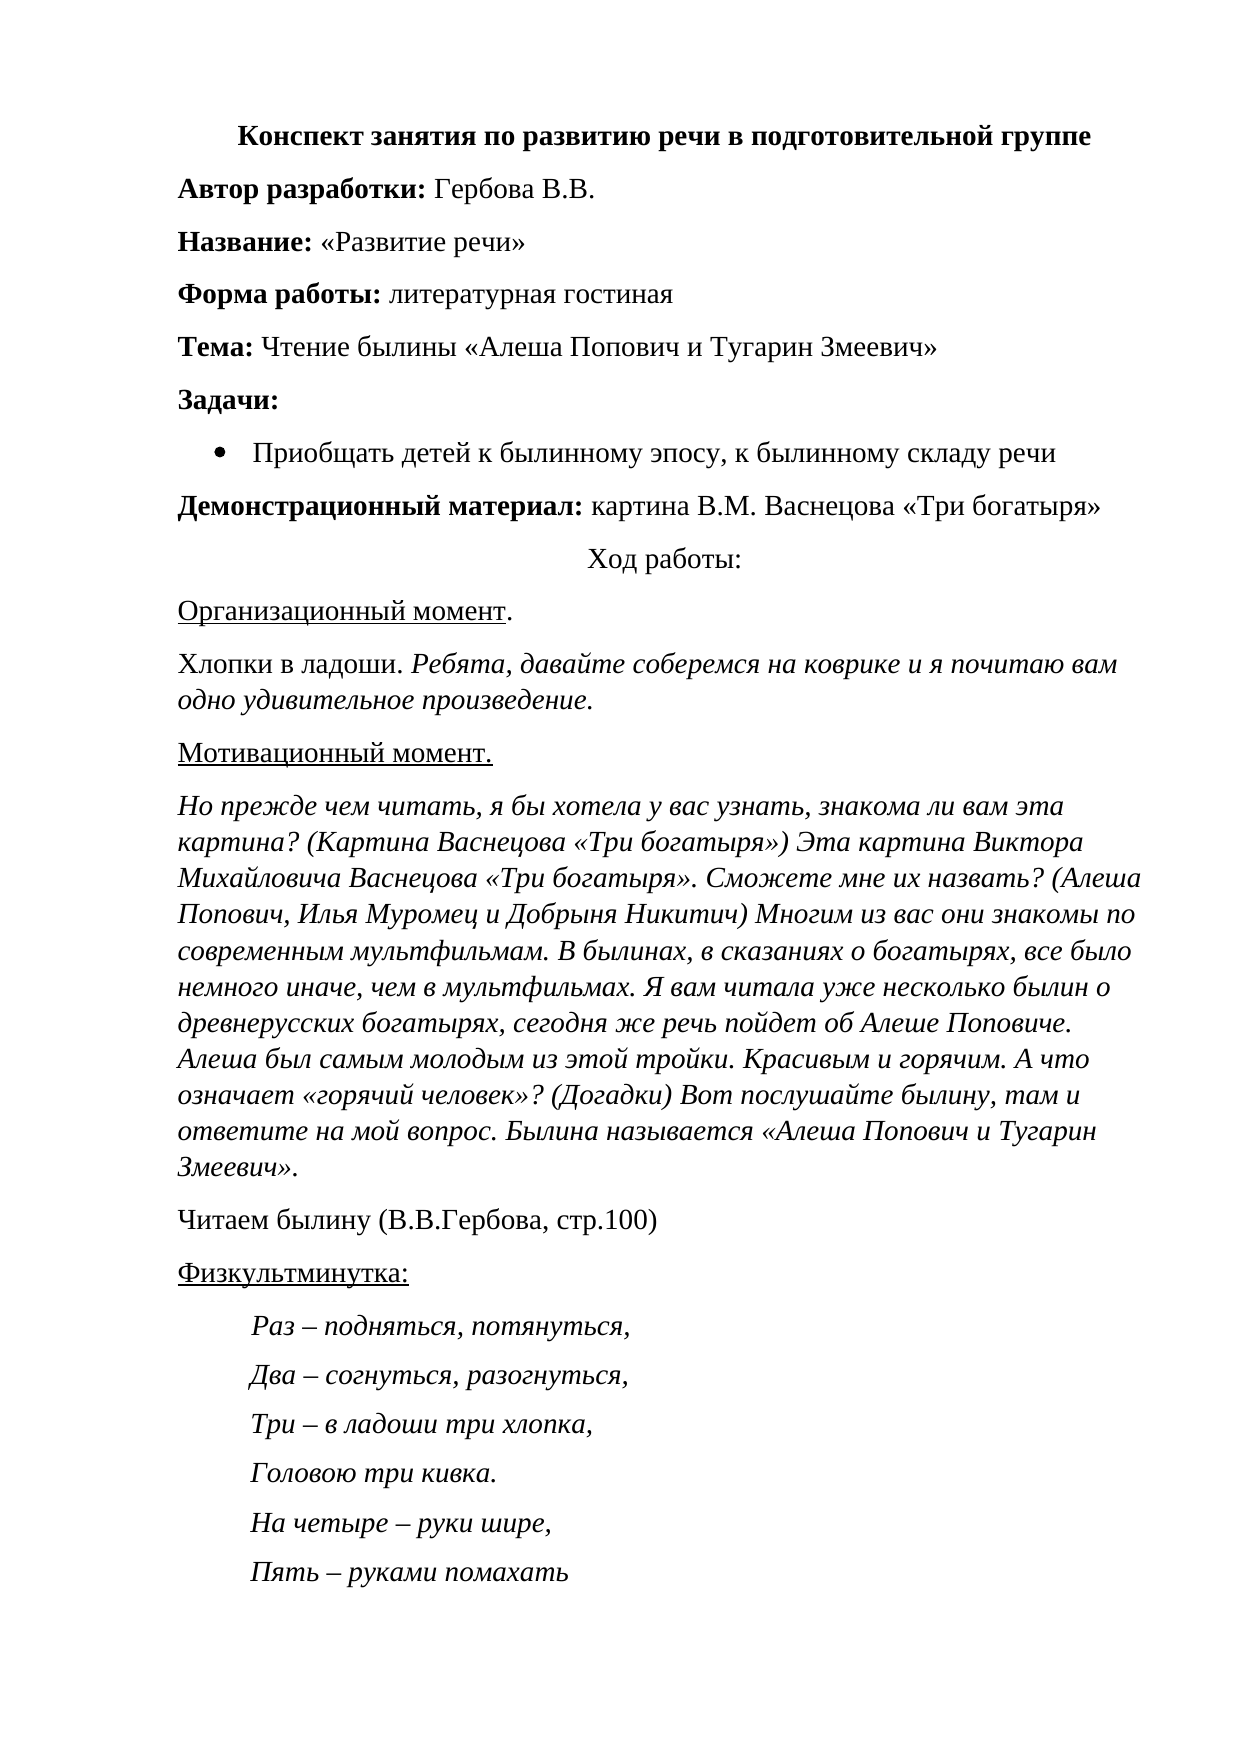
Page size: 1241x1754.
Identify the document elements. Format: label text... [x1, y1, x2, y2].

text Форма работы: литературная гостиная [177, 277, 1152, 310]
text Раз – подняться, потянуться, [177, 1308, 1152, 1342]
text Два – согнуться, разогнуться, [177, 1357, 1152, 1391]
text Но прежде чем читать, я бы хотела у вас узнать, знакома ли вам эта картина? (Картина Васнецова «Три богатыря») Эта картина Виктора Михайловича Васнецова «Три богатыря». Сможете мне их назвать? (Алеша Попович, Илья Муромец и Добрыня Никитич) Многим из вас они знакомы по современным мультфильмам. В былинах, в сказаниях о богатырях, все было немного иначе, чем в мультфильмах. Я вам читала уже несколько былин о древнерусских богатырях, сегодня же речь пойдет об Алеше Поповиче. Алеша был самым молодым из этой тройки. Красивым и горячим. А что означает «горячий человек»? (Догадки) Вот послушайте былину, там и ответите на мой вопрос. Былина называется «Алеша Попович и Тугарин Змеевич». [177, 788, 1152, 1183]
list Приобщать детей к былинному эпосу, к былинному складу речи [215, 435, 1152, 469]
text Тема: Чтение былины «Алеша Попович и Тугарин Змеевич» [177, 329, 1152, 363]
text Хлопки в ладоши. Ребята, давайте соберемся на коврике и я почитаю вам одно удивительное произведение. [177, 646, 1152, 716]
text Демонстрационный материал: картина В.М. Васнецова «Три богатыря» [177, 488, 1152, 521]
text Три – в ладоши три хлопка, [177, 1406, 1152, 1440]
text Читаем былину (В.В.Гербова, стр.100) [177, 1202, 1152, 1236]
text Мотивационный момент. [177, 735, 1152, 769]
text Автор разработки: Гербова В.В. [177, 171, 1152, 204]
text Конспект занятия по развитию речи в подготовительной группе [177, 118, 1152, 152]
text Пять – руками помахать [177, 1554, 1152, 1587]
text Физкультминутка: [177, 1255, 1152, 1289]
text Задачи: [177, 382, 1152, 416]
text Организационный момент. [177, 593, 1152, 627]
text На четыре – руки шире, [177, 1505, 1152, 1538]
text Ход работы: [177, 541, 1152, 574]
text Головою три кивка. [177, 1456, 1152, 1489]
text Название: «Развитие речи» [177, 224, 1152, 257]
